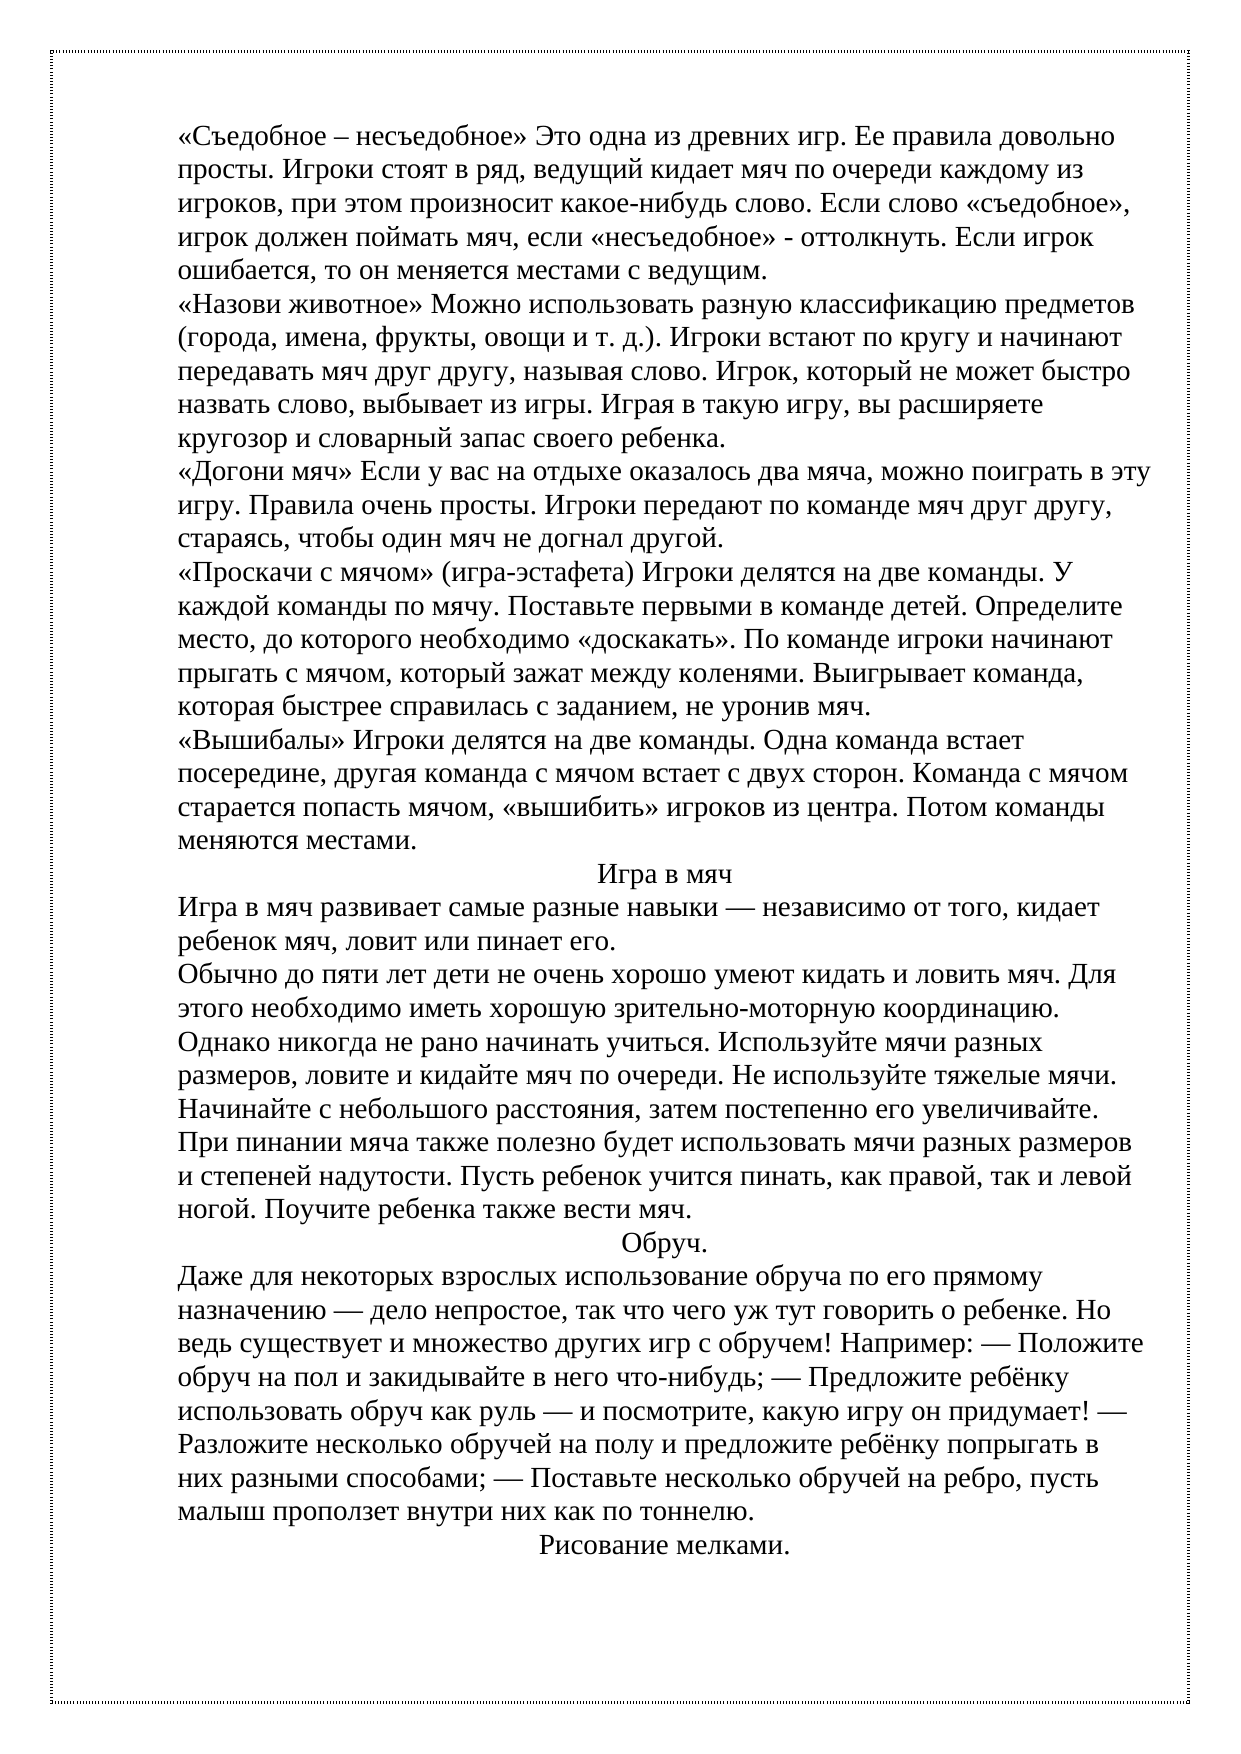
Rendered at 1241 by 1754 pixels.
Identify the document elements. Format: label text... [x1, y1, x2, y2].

text Обруч. [177, 1225, 1152, 1258]
text «Вышибалы» Игроки делятся на две команды. Одна команда встает посередине, другая команда с мячом встает с двух сторон. Команда с мячом старается попасть мячом, «вышибить» игроков из центра. Потом команды меняются местами. [177, 722, 1152, 856]
text При пинании мяча также полезно будет использовать мячи разных размеров и степеней надутости. Пусть ребенок учится пинать, как правой, так и левой ногой. Поучите ребенка также вести мяч. [177, 1124, 1152, 1225]
text Игра в мяч [177, 856, 1152, 889]
text «Назови животное» Можно использовать разную классификацию предметов (города, имена, фрукты, овощи и т. д.). Игроки встают по кругу и начинают передавать мяч друг другу, называя слово. Игрок, который не может быстро назвать слово, выбывает из игры. Играя в такую игру, вы расширяете кругозор и словарный запас своего ребенка. [177, 286, 1152, 453]
text «Догони мяч» Если у вас на отдыхе оказалось два мяча, можно поиграть в эту игру. Правила очень просты. Игроки передают по команде мяч друг другу, стараясь, чтобы один мяч не догнал другой. [177, 453, 1152, 554]
text Игра в мяч развивает самые разные навыки — независимо от того, кидает ребенок мяч, ловит или пинает его. [177, 889, 1152, 957]
text Обычно до пяти лет дети не очень хорошо умеют кидать и ловить мяч. Для этого необходимо иметь хорошую зрительно-моторную координацию. Однако никогда не рано начинать учиться. Используйте мячи разных размеров, ловите и кидайте мяч по очереди. Не используйте тяжелые мячи. Начинайте с небольшого расстояния, затем постепенно его увеличивайте. [177, 957, 1152, 1124]
text «Съедобное – несъедобное» Это одна из древних игр. Ее правила довольно просты. Игроки стоят в ряд, ведущий кидает мяч по очереди каждому из игроков, при этом произносит какое-нибудь слово. Если слово «съедобное», игрок должен поймать мяч, если «несъедобное» - оттолкнуть. Если игрок ошибается, то он меняется местами с ведущим. [177, 118, 1152, 286]
text «Проскачи с мячом» (игра-эстафета) Игроки делятся на две команды. У каждой команды по мячу. Поставьте первыми в команде детей. Определите место, до которого необходимо «доскакать». По команде игроки начинают прыгать с мячом, который зажат между коленями. Выигрывает команда, которая быстрее справилась с заданием, не уронив мяч. [177, 554, 1152, 722]
text Рисование мелками. [177, 1527, 1152, 1560]
text Даже для некоторых взрослых использование обруча по его прямому назначению — дело непростое, так что чего уж тут говорить о ребенке. Но ведь существует и множество других игр с обручем! Например: — Положите обруч на пол и закидывайте в него что-нибудь; — Предложите ребёнку использовать обруч как руль — и посмотрите, какую игру он придумает! — Разложите несколько обручей на полу и предложите ребёнку попрыгать в них разными способами; — Поставьте несколько обручей на ребро, пусть малыш проползет внутри них как по тоннелю. [177, 1258, 1152, 1527]
